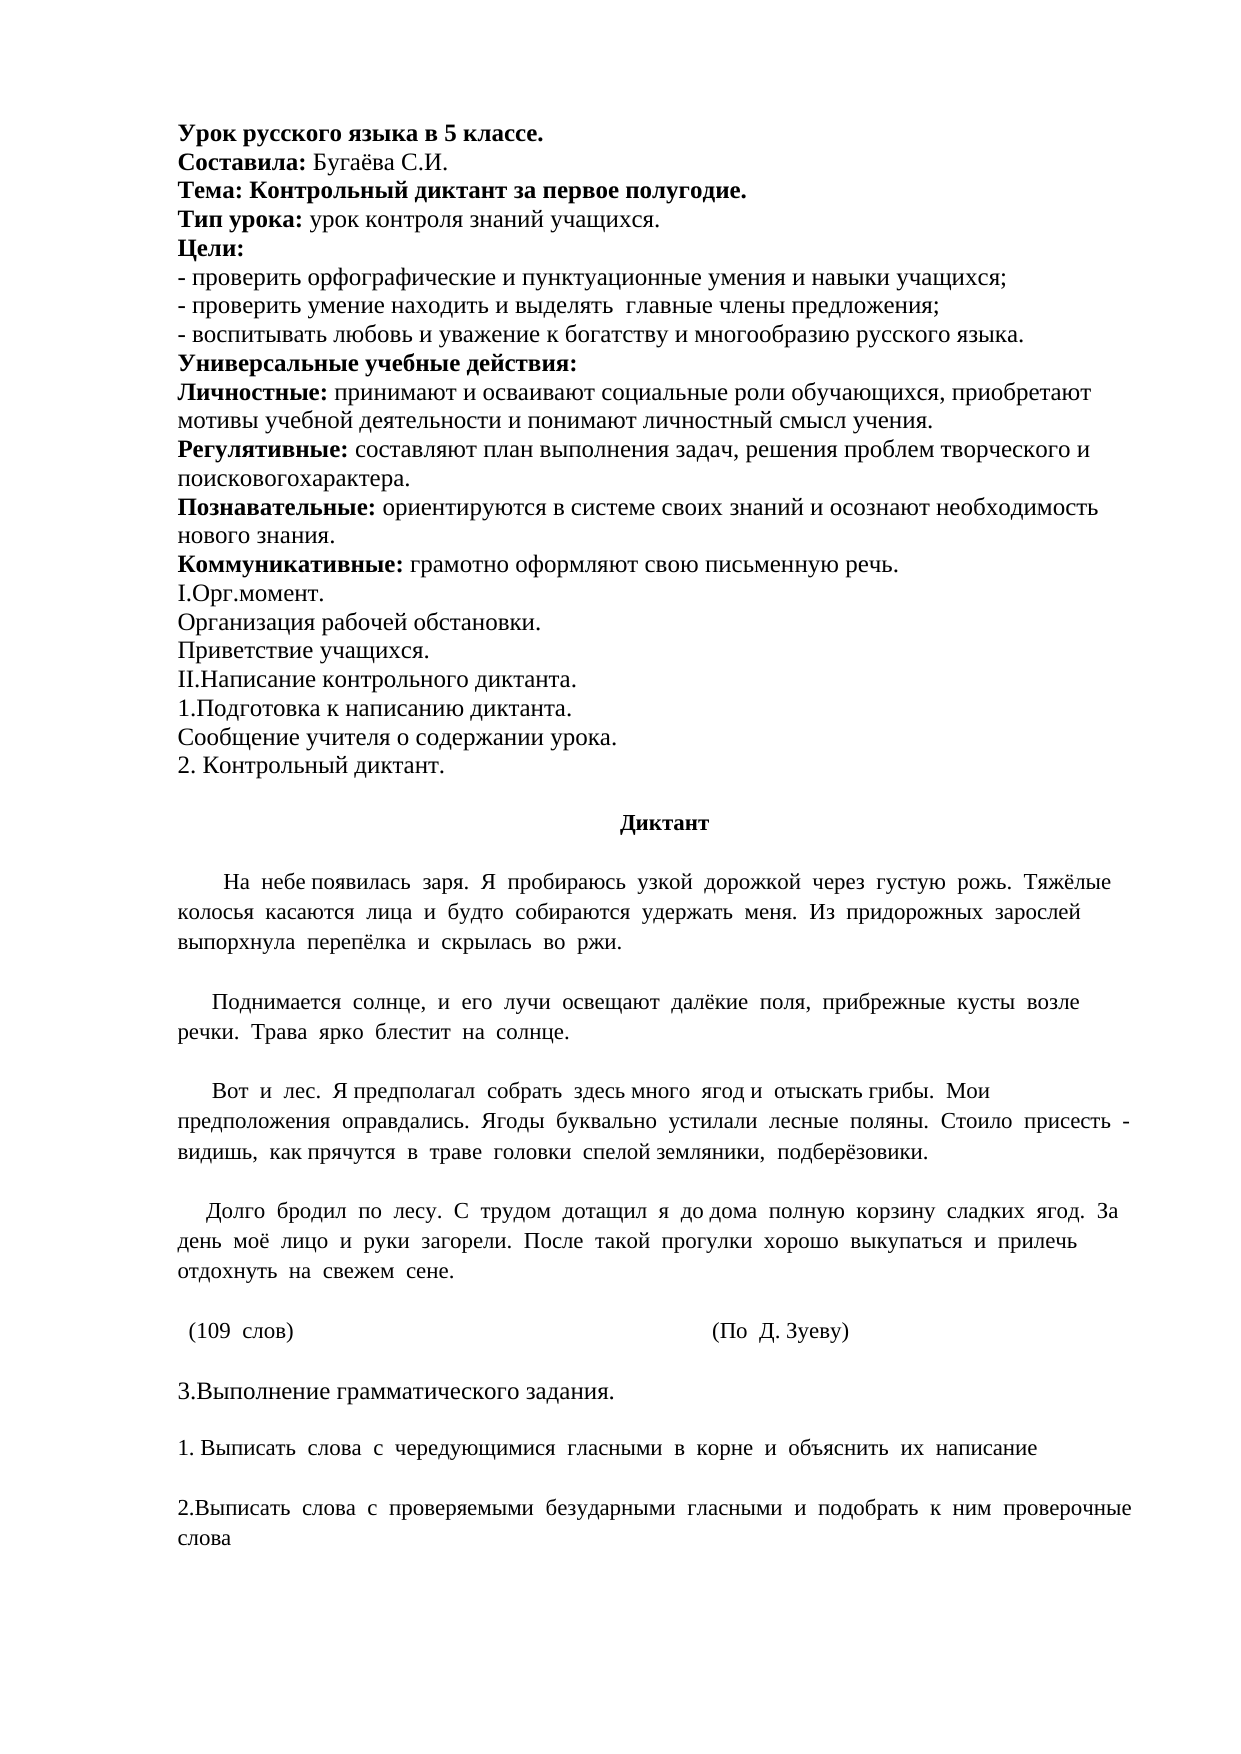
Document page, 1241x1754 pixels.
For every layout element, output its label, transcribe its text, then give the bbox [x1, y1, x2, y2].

text Тип урока: урок контроля знаний учащихся. [177, 204, 1152, 233]
text 1. Выписать слова с чередующимися гласными в корне и объяснить их написание [177, 1434, 1152, 1461]
text Универсальные учебные действия: [177, 348, 1152, 377]
text 2.Выписать слова с проверяемыми безударными гласными и подобрать к ним проверочные слова [177, 1493, 1152, 1550]
text Личностные: принимают и осваивают социальные роли обучающихся, приобретают мотивы учебной деятельности и понимают личностный смысл учения. [177, 377, 1152, 434]
text Составила: Бугаёва С.И. [177, 147, 1152, 176]
text Тема: Контрольный диктант за первое полугодие. [177, 176, 1152, 204]
text Цели: [177, 233, 1152, 262]
text I.Орг.момент. [177, 578, 1152, 607]
text - проверить орфографические и пунктуационные умения и навыки учащихся; [177, 262, 1152, 291]
text Регулятивные: составляют план выполнения задач, решения проблем творческого и поисковогохарактера. [177, 434, 1152, 492]
text II.Написание контрольного диктанта. [177, 664, 1152, 693]
text Познавательные: ориентируются в системе своих знаний и осознают необходимость нового знания. [177, 492, 1152, 549]
text Коммуникативные: грамотно оформляют свою письменную речь. [177, 549, 1152, 578]
text Приветствие учащихся. [177, 636, 1152, 664]
text 1.Подготовка к написанию диктанта. [177, 693, 1152, 722]
text На небе появилась заря. Я пробираюсь узкой дорожкой через густую рожь. Тяжёлые колосья касаются лица и будто собираются удержать меня. Из придорожных зарослей выпорхнула перепёлка и скрылась во ржи. [177, 868, 1152, 955]
text Организация рабочей обстановки. [177, 607, 1152, 636]
text Урок русского языка в 5 классе. [177, 118, 1152, 147]
text Долго бродил по лесу. С трудом дотащил я до дома полную корзину сладких ягод. За день моё лицо и руки загорели. После такой прогулки хорошо выкупаться и прилечь отдохнуть на свежем сене. [177, 1197, 1152, 1284]
text (109 слов) (По Д. Зуеву) [177, 1317, 1152, 1343]
text Диктант [177, 808, 1152, 835]
text Сообщение учителя о содержании урока. [177, 722, 1152, 751]
text 2. Контрольный диктант. [177, 751, 1152, 779]
text - воспитывать любовь и уважение к богатству и многообразию русского языка. [177, 319, 1152, 348]
text Поднимается солнце, и его лучи освещают далёкие поля, прибрежные кусты возле речки. Трава ярко блестит на солнце. [177, 988, 1152, 1044]
text - проверить умение находить и выделять главные члены предложения; [177, 291, 1152, 319]
text Вот и лес. Я предполагал собрать здесь много ягод и отыскать грибы. Мои предположения оправдались. Ягоды буквально устилали лесные поляны. Стоило присесть - видишь, как прячутся в траве головки спелой земляники, подберёзовики. [177, 1077, 1152, 1164]
text 3.Выполнение грамматического задания. [177, 1376, 1152, 1405]
